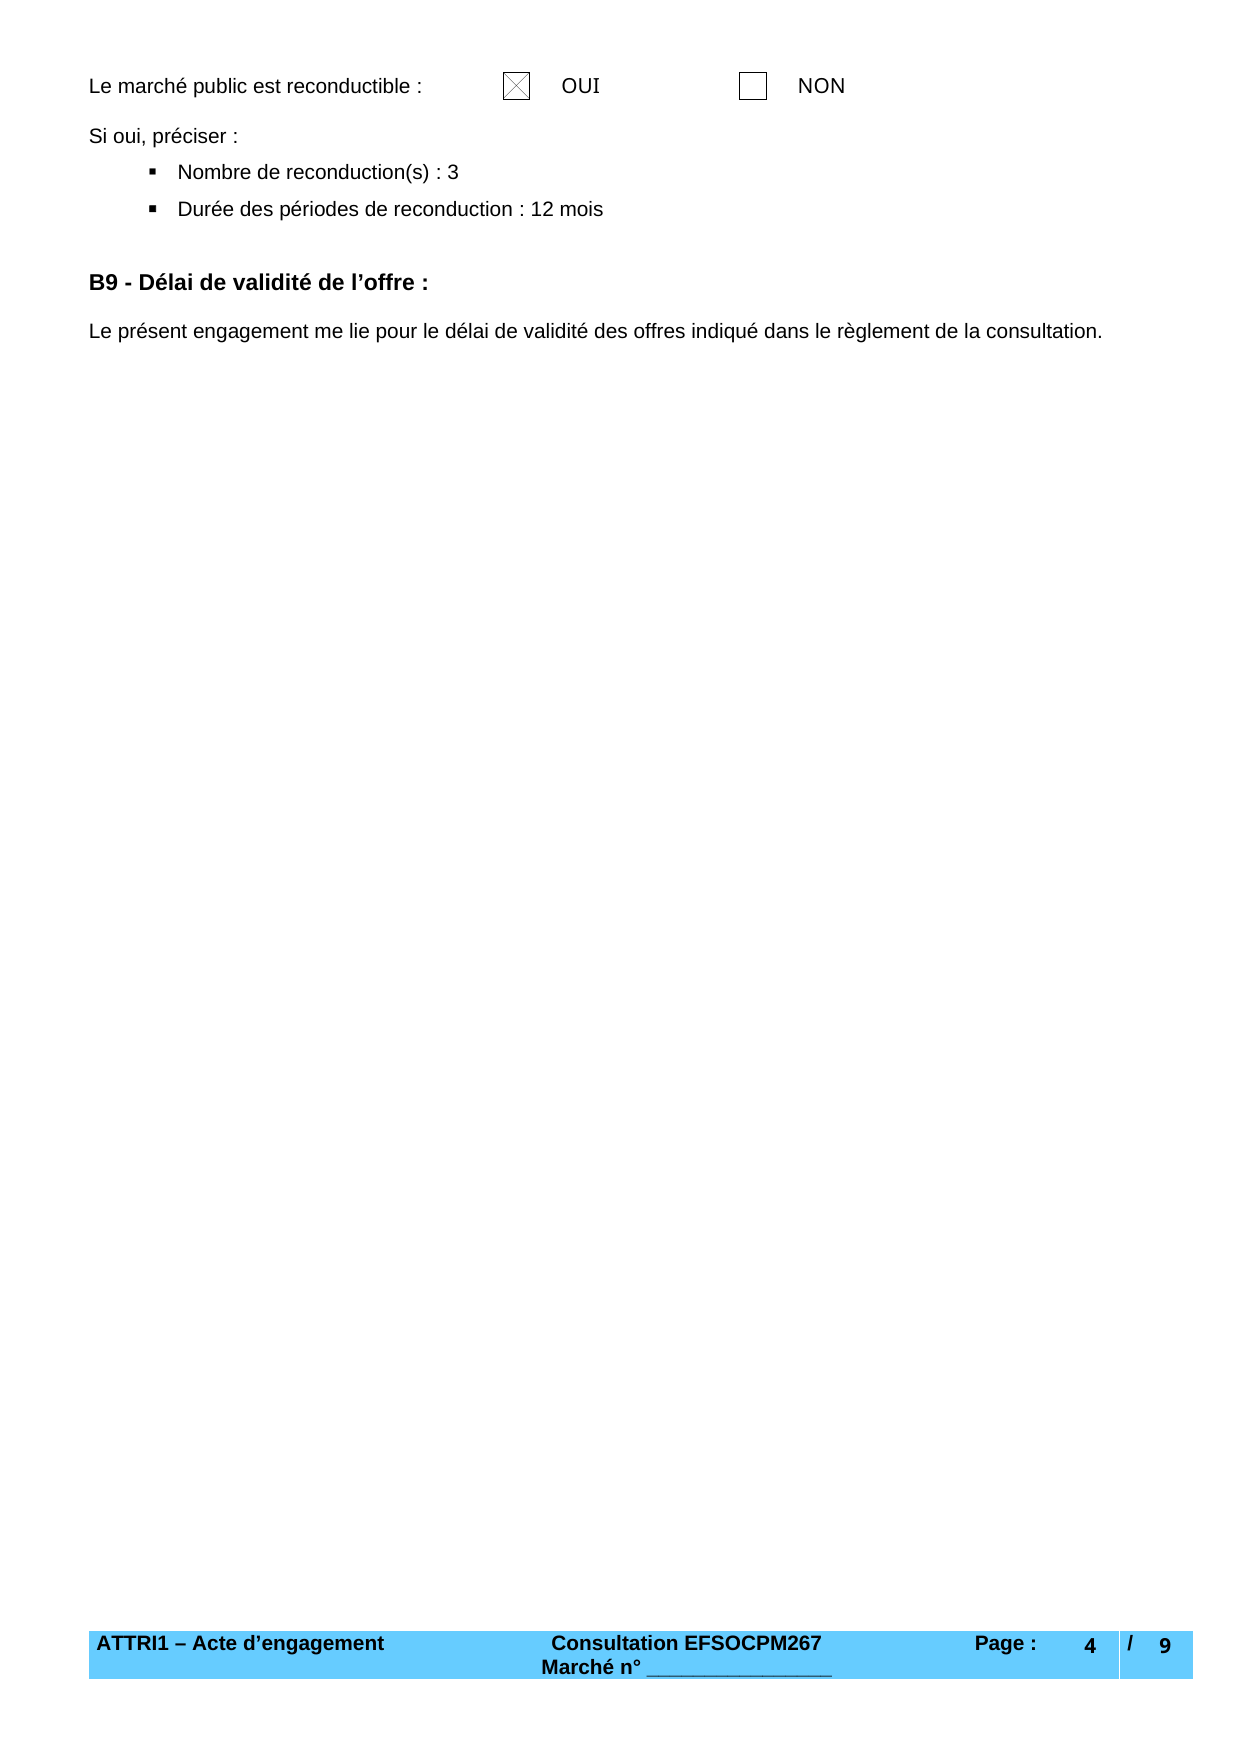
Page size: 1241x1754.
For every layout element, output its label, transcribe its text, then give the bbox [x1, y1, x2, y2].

text Si oui, préciser : [89, 124, 1152, 148]
text Le présent engagement me lie pour le délai de validité des offres indiqué dans le règlement de la consultation. [89, 319, 1152, 343]
text B9 - Délai de validité de l’offre : [89, 269, 1152, 295]
list Durée des périodes de reconduction : 12 mois [148, 197, 1152, 221]
text Le marché public est reconductible : OUI NON [89, 71, 1152, 100]
list Nombre de reconduction(s) : 3 [148, 160, 1152, 184]
